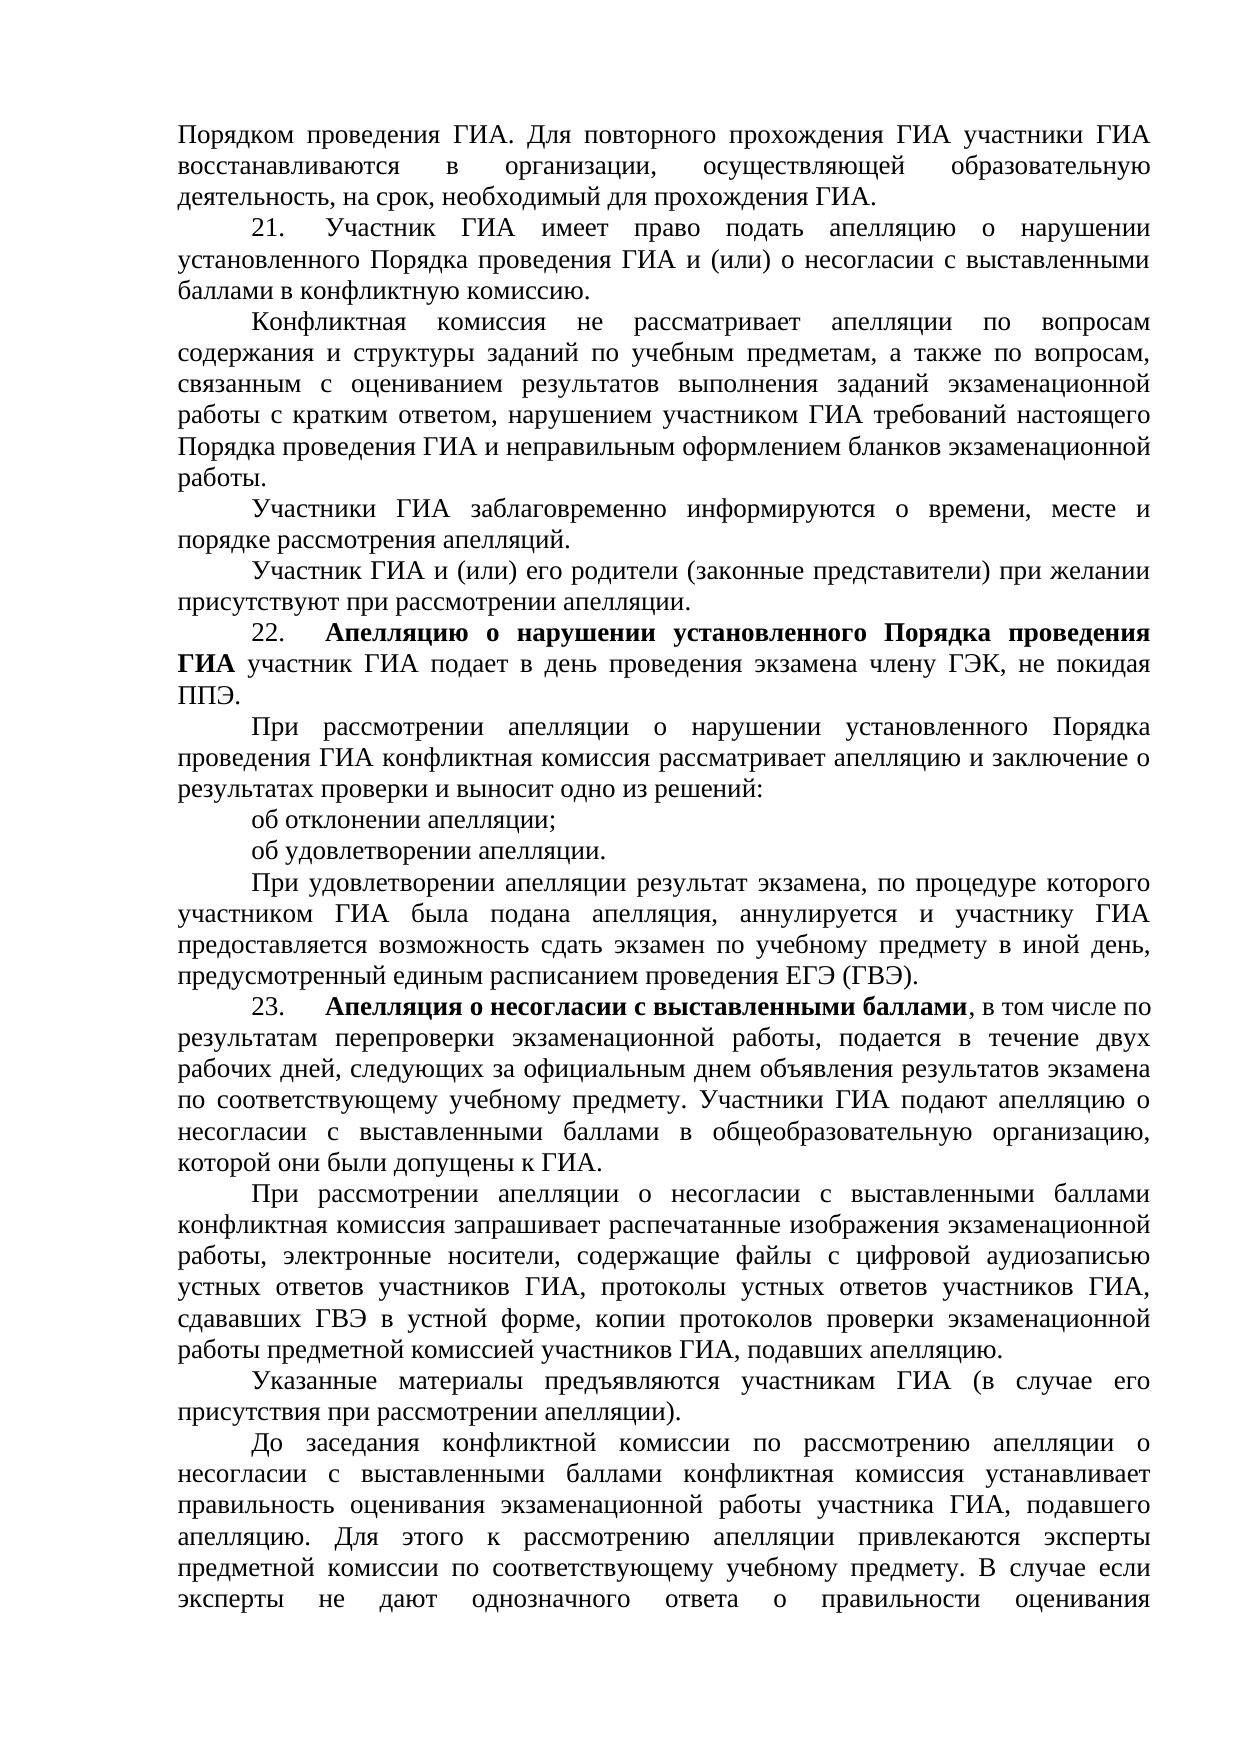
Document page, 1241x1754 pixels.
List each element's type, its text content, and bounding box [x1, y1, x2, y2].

text 23. Апелляция о несогласии с выставленными баллами, в том числе по результатам перепроверки экзаменационной работы, подается в течение двух рабочих дней, следующих за официальным днем объявления результатов экзамена по соответствующему учебному предмету. Участники ГИА подают апелляцию о несогласии с выставленными баллами в общеобразовательную организацию, которой они были допущены к ГИА. [177, 990, 1152, 1177]
text Указанные материалы предъявляются участникам ГИА (в случае его присутствия при рассмотрении апелляции). [177, 1364, 1152, 1426]
text 22. Апелляцию о нарушении установленного Порядка проведения ГИА участник ГИА подает в день проведения экзамена члену ГЭК, не покидая ППЭ. [177, 616, 1152, 710]
text об отклонении апелляции; [177, 803, 1152, 834]
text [177, 118, 1152, 212]
text Конфликтная комиссия не рассматривает апелляции по вопросам содержания и структуры заданий по учебным предметам, а также по вопросам, связанным с оцениванием результатов выполнения заданий экзаменационной работы с кратким ответом, нарушением участником ГИА требований настоящего Порядка проведения ГИА и неправильным оформлением бланков экзаменационной работы. [177, 305, 1152, 492]
text При рассмотрении апелляции о несогласии с выставленными баллами конфликтная комиссия запрашивает распечатанные изображения экзаменационной работы, электронные носители, содержащие файлы с цифровой аудиозаписью устных ответов участников ГИА, протоколы устных ответов участников ГИА, сдававших ГВЭ в устной форме, копии протоколов проверки экзаменационной работы предметной комиссией участников ГИА, подавших апелляцию. [177, 1177, 1152, 1364]
text При рассмотрении апелляции о нарушении установленного Порядка проведения ГИА конфликтная комиссия рассматривает апелляцию и заключение о результатах проверки и выносит одно из решений: [177, 710, 1152, 803]
text об удовлетворении апелляции. [177, 834, 1152, 866]
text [177, 1426, 1152, 1613]
text При удовлетворении апелляции результат экзамена, по процедуре которого участником ГИА была подана апелляция, аннулируется и участнику ГИА предоставляется возможность сдать экзамен по учебному предмету в иной день, предусмотренный единым расписанием проведения ЕГЭ (ГВЭ). [177, 866, 1152, 990]
text 21. Участник ГИА имеет право подать апелляцию о нарушении установленного Порядка проведения ГИА и (или) о несогласии с выставленными баллами в конфликтную комиссию. [177, 212, 1152, 305]
text Участник ГИА и (или) его родители (законные представители) при желании присутствуют при рассмотрении апелляции. [177, 554, 1152, 616]
text Участники ГИА заблаговременно информируются о времени, месте и порядке рассмотрения апелляций. [177, 492, 1152, 554]
